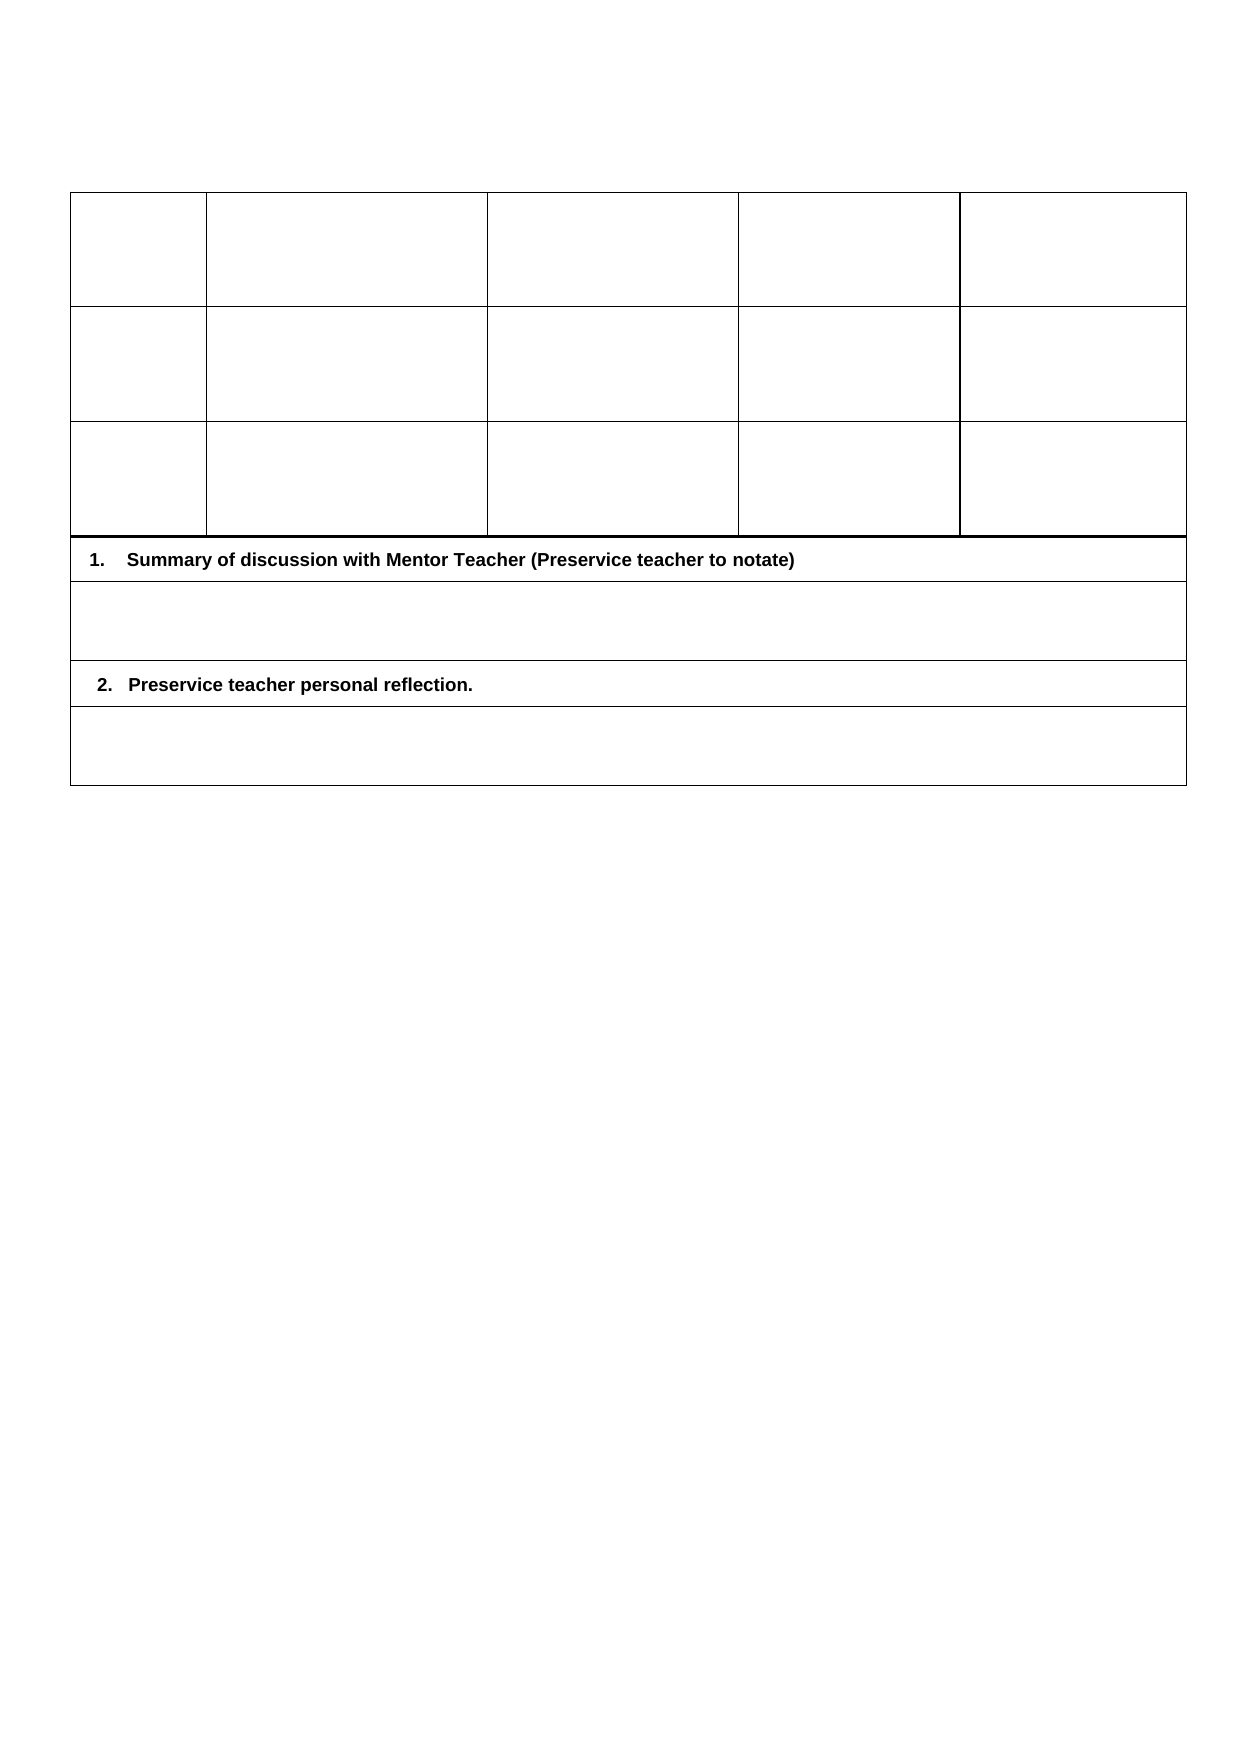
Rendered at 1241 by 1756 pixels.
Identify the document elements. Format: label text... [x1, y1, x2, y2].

table_cell [739, 307, 959, 421]
table_cell [488, 422, 738, 535]
table_cell [961, 307, 1186, 421]
table_cell [71, 422, 206, 535]
table_cell [739, 422, 959, 535]
table_cell [488, 193, 738, 306]
table_cell [207, 193, 487, 306]
table_cell 1. Summary of discussion with Mentor Teacher (Preservice teacher to notate) [71, 538, 1186, 581]
table_cell 2. Preservice teacher personal reflection. [71, 661, 1186, 706]
table_cell [488, 307, 738, 421]
table_cell [71, 707, 1186, 785]
table_cell [71, 582, 1186, 660]
table_cell [961, 193, 1186, 306]
table_cell [739, 193, 959, 306]
table_cell [207, 307, 487, 421]
table_cell [71, 307, 206, 421]
table_cell [71, 193, 206, 306]
table_cell [207, 422, 487, 535]
table_cell [961, 422, 1186, 535]
